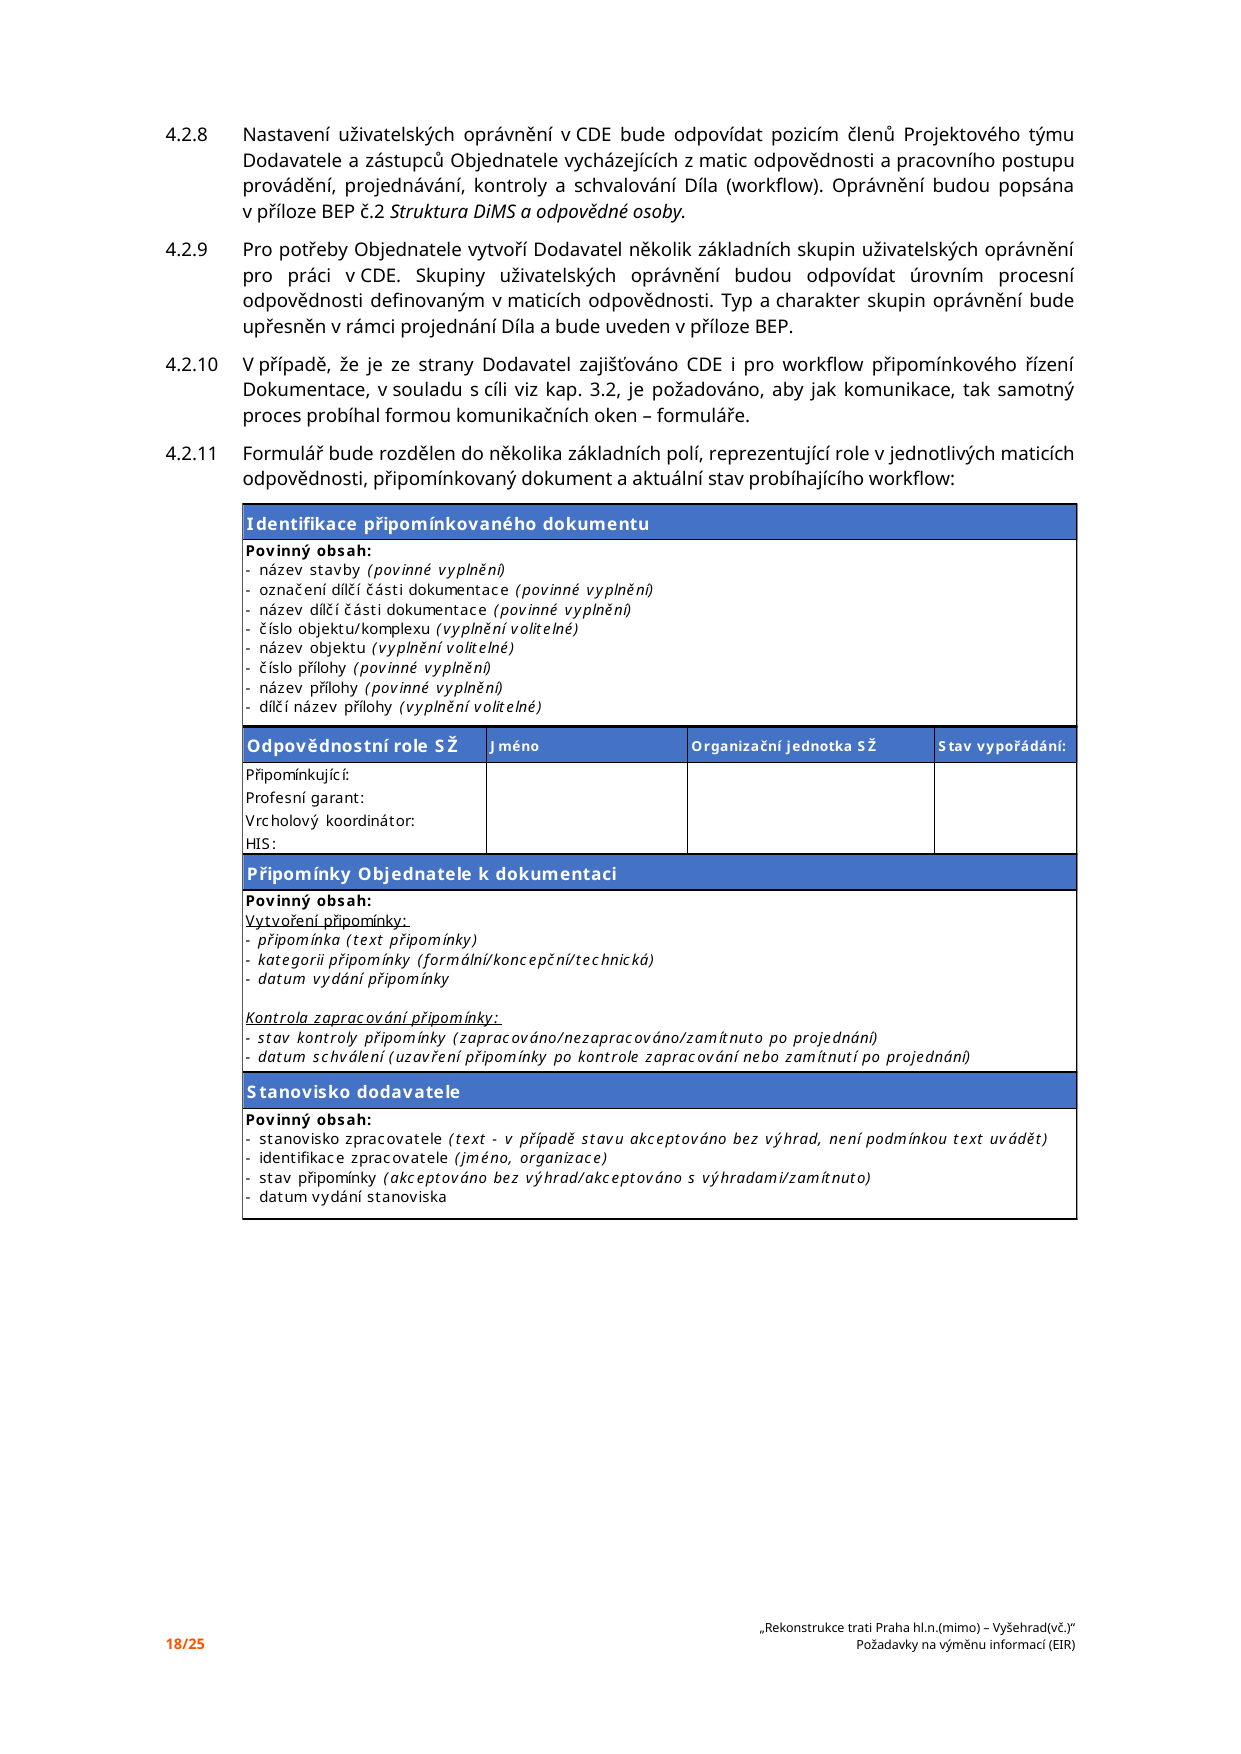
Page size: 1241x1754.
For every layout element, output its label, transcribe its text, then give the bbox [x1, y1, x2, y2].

text Pro potřeby Objednatele vytvoří Dodavatel několik základních skupin uživatelských oprávnění pro práci v CDE. Skupiny uživatelských oprávnění budou odpovídat úrovním procesní odpovědnosti definovaným v maticích odpovědnosti. Typ a charakter skupin oprávnění bude upřesněn v rámci projednání Díla a bude uveden v příloze BEP. [165, 236, 1075, 338]
text V případě, že je ze strany Dodavatel zajišťováno CDE i pro workflow připomínkového řízení Dokumentace, v souladu s cíli viz kap. 3.2, je požadováno, aby jak komunikace, tak samotný proces probíhal formou komunikačních oken – formuláře. [165, 351, 1075, 427]
text Formulář bude rozdělen do několika základních polí, reprezentující role v jednotlivých maticích odpovědnosti, připomínkovaný dokument a aktuální stav probíhajícího workflow: [165, 440, 1075, 491]
text Nastavení uživatelských oprávnění v CDE bude odpovídat pozicím členů Projektového týmu Dodavatele a zástupců Objednatele vycházejících z matic odpovědnosti a pracovního postupu provádění, projednávání, kontroly a schvalování Díla (workflow). Oprávnění budou popsána v příloze BEP č.2 Struktura DiMS a odpovědné osoby. [165, 122, 1075, 224]
